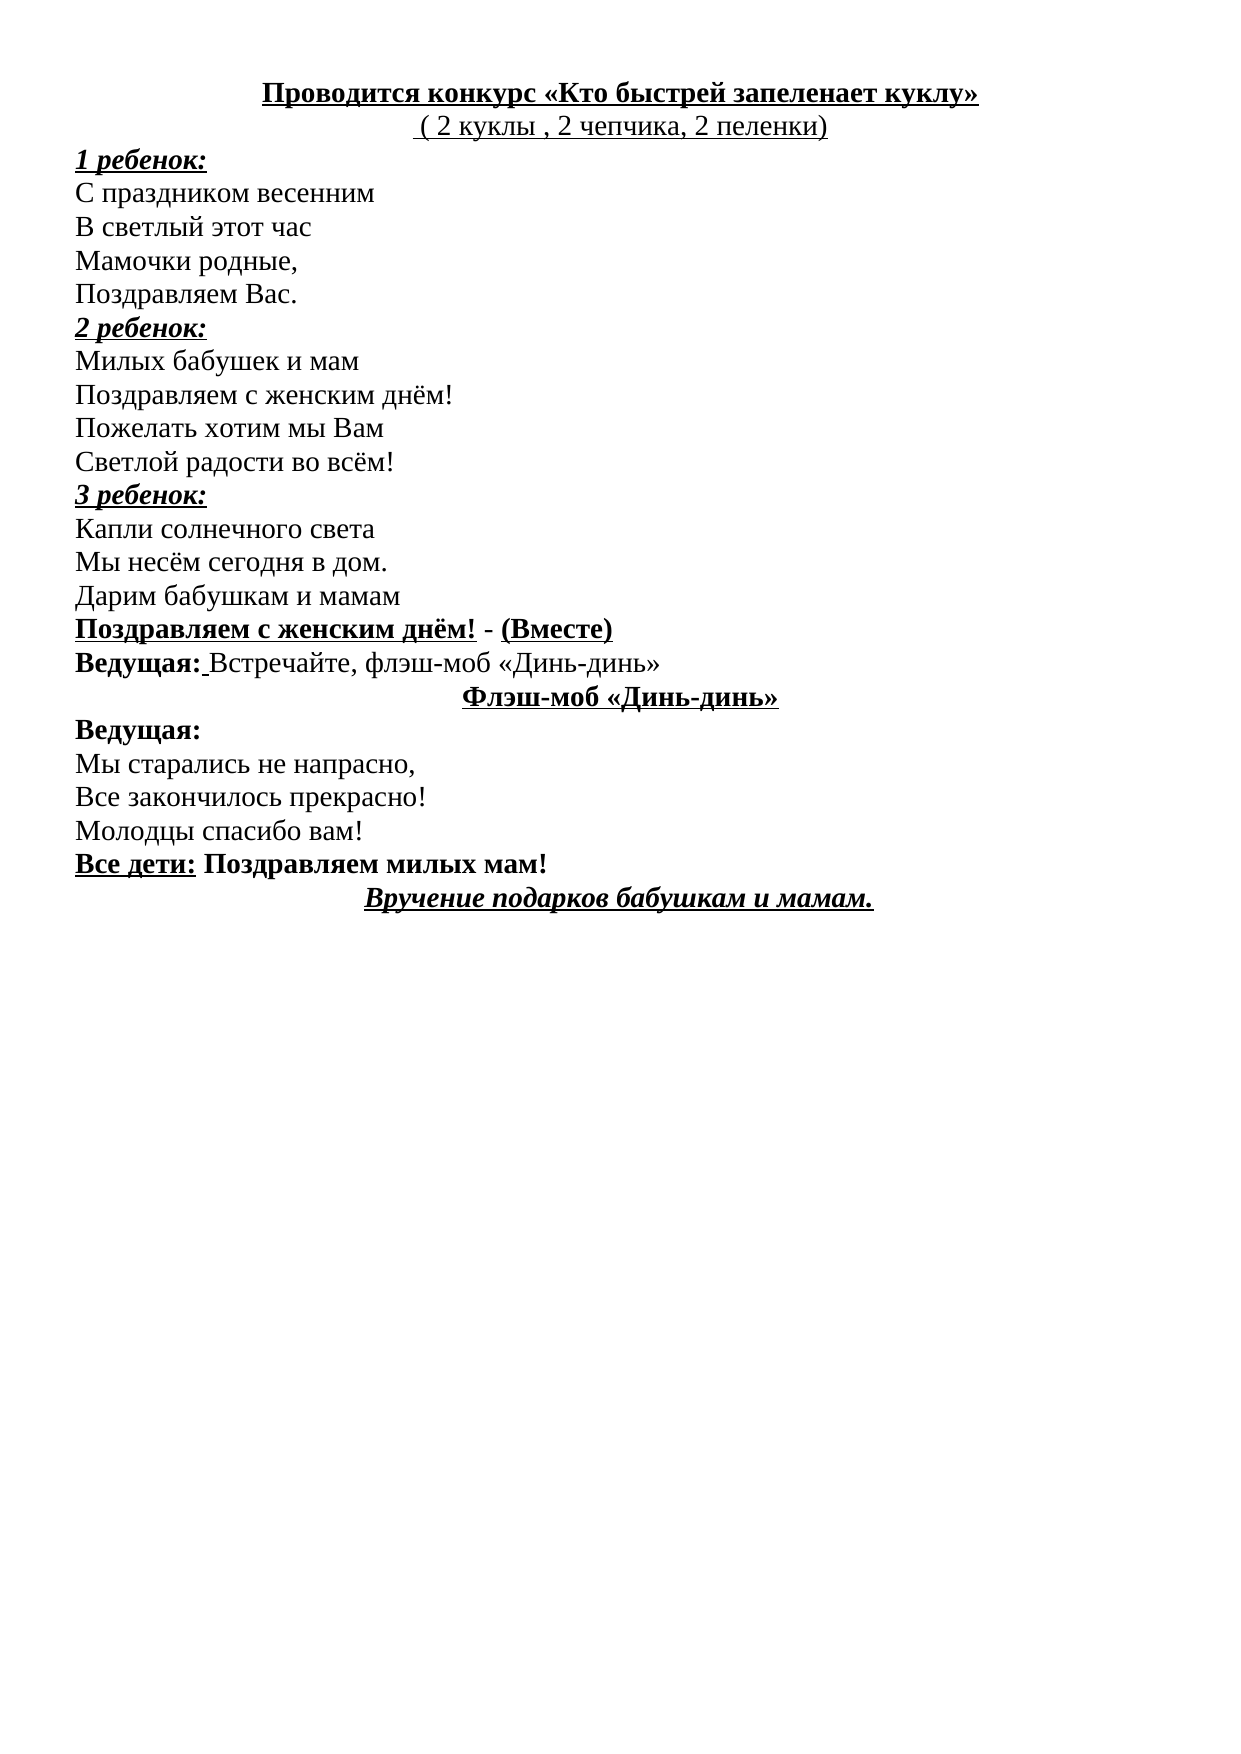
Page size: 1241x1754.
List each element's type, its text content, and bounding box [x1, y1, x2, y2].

text Мы несём сегодня в дом. [75, 544, 1165, 578]
text В светлый этот час [75, 209, 1165, 243]
text 1 ребенок: [75, 142, 1165, 176]
text Пожелать хотим мы Вам [75, 410, 1165, 444]
text Мамочки родные, [75, 243, 1165, 276]
text Молодцы спасибо вам! [75, 813, 1165, 846]
text Все дети: Поздравляем милых мам! [75, 846, 1165, 880]
text Вручение подарков бабушкам и мамам. [75, 880, 1165, 913]
text Капли солнечного света [75, 511, 1165, 544]
text Проводится конкурс «Кто быстрей запеленает куклу» [75, 75, 1165, 108]
text Дарим бабушкам и мамам [75, 578, 1165, 612]
text Милых бабушек и мам [75, 343, 1165, 377]
text Все закончилось прекрасно! [75, 779, 1165, 813]
text 2 ребенок: [75, 310, 1165, 343]
text Светлой радости во всём! [75, 444, 1165, 477]
text 3 ребенок: [75, 477, 1165, 511]
text С праздником весенним [75, 176, 1165, 209]
text Мы старались не напрасно, [75, 746, 1165, 779]
text Ведущая: [75, 712, 1165, 746]
text Ведущая: Встречайте, флэш-моб «Динь-динь» [75, 645, 1165, 679]
text Поздравляем Вас. [75, 276, 1165, 310]
text Флэш-моб «Динь-динь» [75, 679, 1165, 712]
text ( 2 куклы , 2 чепчика, 2 пеленки) [75, 108, 1165, 142]
text Поздравляем с женским днём! - (Вместе) [75, 612, 1165, 645]
text Поздравляем с женским днём! [75, 377, 1165, 410]
